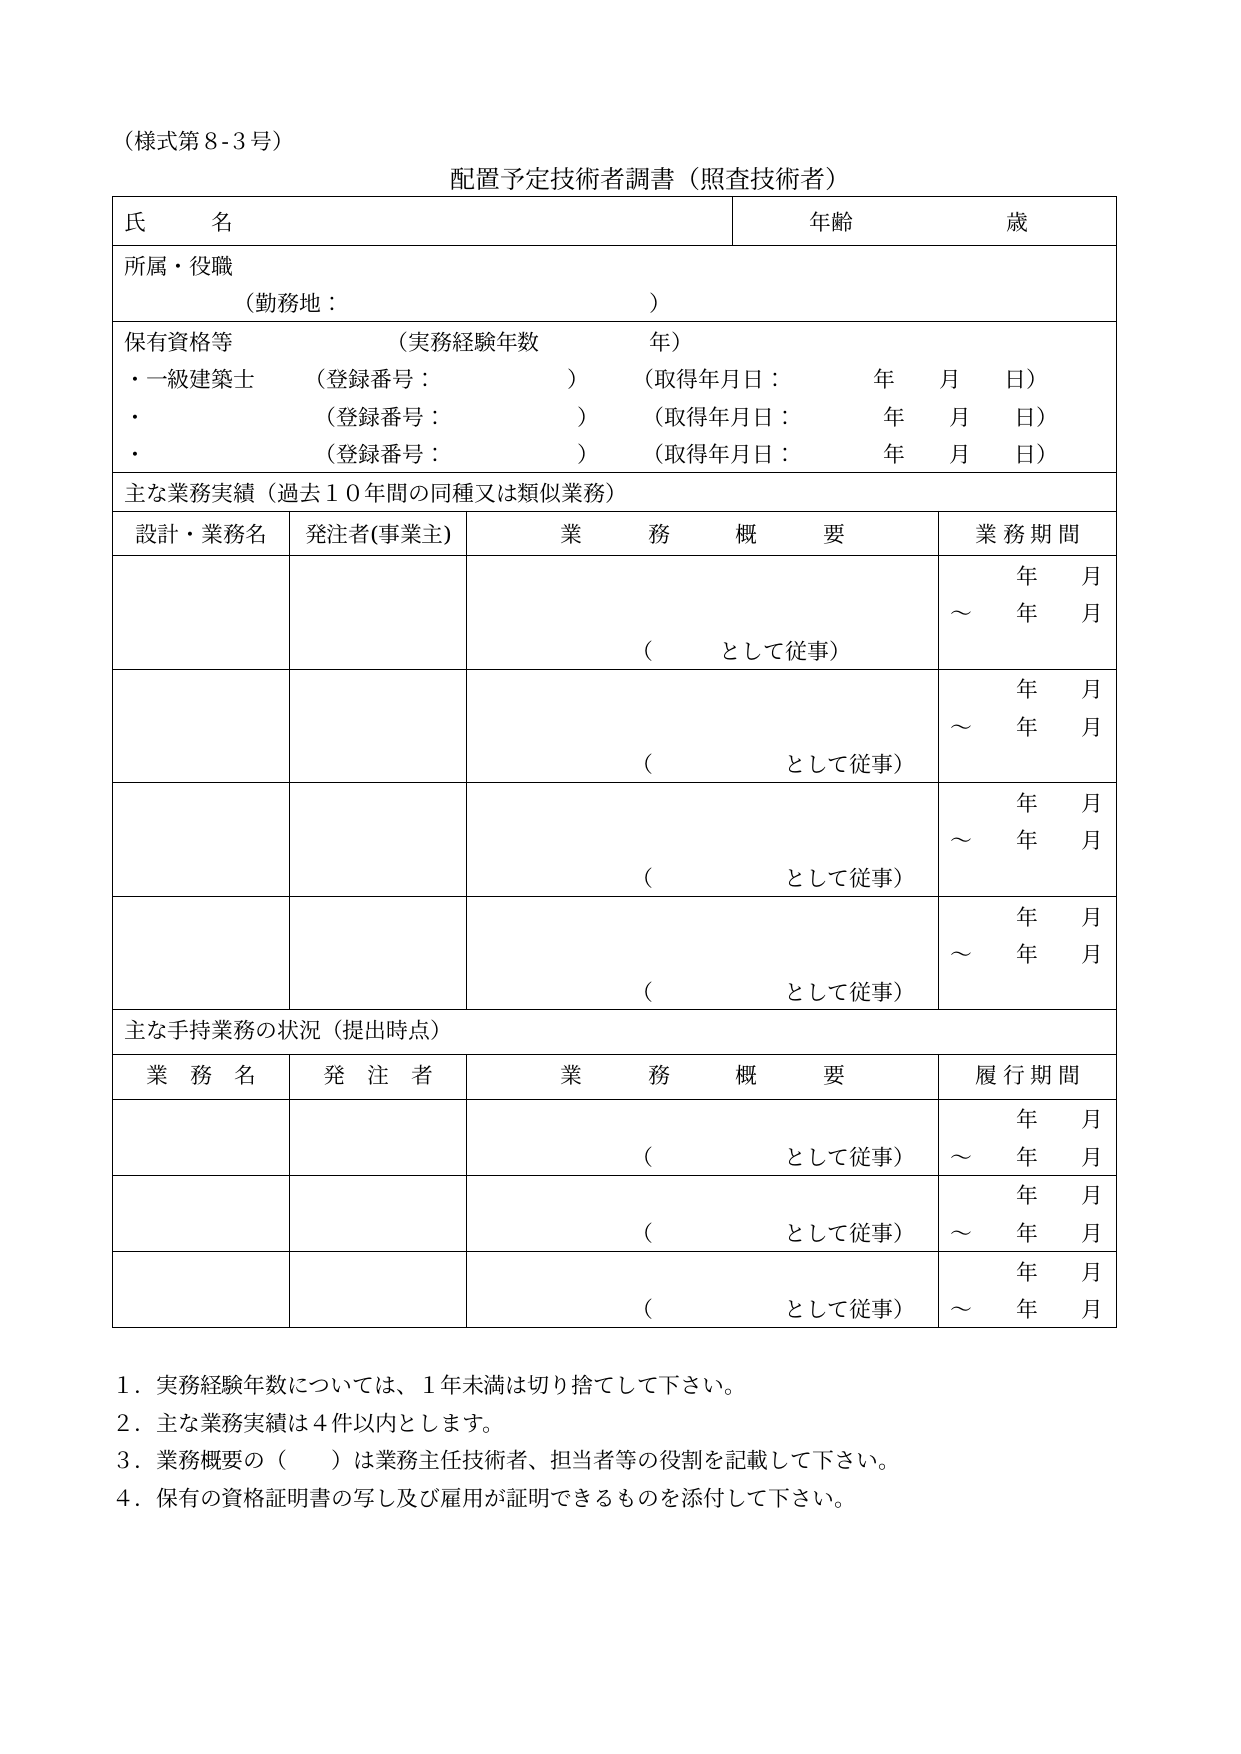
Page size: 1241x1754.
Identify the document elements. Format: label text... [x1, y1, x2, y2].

table_cell [290, 1176, 466, 1251]
table_cell [290, 670, 466, 782]
table_cell （ として従事） [467, 1100, 938, 1174]
table_cell 年 月 ～ 年 月 [939, 556, 1116, 668]
table_cell 年 月 ～ 年 月 [939, 670, 1116, 782]
text 配置予定技術者調書（照査技術者） [112, 158, 1187, 196]
table_header 氏 名 [113, 197, 732, 245]
table_cell 年 月 ～ 年 月 [939, 783, 1116, 896]
table_cell （ として従事） [467, 783, 938, 896]
table_cell [290, 1100, 466, 1174]
table_cell （ として従事） [467, 1252, 938, 1327]
table_cell 履 行 期 間 [939, 1055, 1116, 1098]
table_cell 年 月 ～ 年 月 [939, 897, 1116, 1009]
table_cell 設計・業務名 [113, 512, 289, 555]
text ３．業務概要の（ ）は業務主任技術者、担当者等の役割を記載して下さい。 [112, 1440, 1187, 1478]
table_cell （ として従事） [467, 670, 938, 782]
text ２．主な業務実績は４件以内とします。 [112, 1403, 1187, 1440]
table_cell 業 務 概 要 [467, 1055, 938, 1098]
table_cell [290, 556, 466, 668]
table_cell （ として従事） [467, 897, 938, 1009]
text （様式第８-３号） [112, 121, 1187, 158]
table_cell [113, 1176, 289, 1251]
table_cell 業 務 期 間 [939, 512, 1116, 555]
table_cell 年 月 ～ 年 月 [939, 1176, 1116, 1251]
table_cell [290, 783, 466, 896]
table_cell [113, 1252, 289, 1327]
table_cell 主な業務実績（過去１０年間の同種又は類似業務） [113, 473, 1116, 511]
table_cell 年 月 ～ 年 月 [939, 1252, 1116, 1327]
text １．実務経験年数については、１年未満は切り捨てして下さい。 [112, 1365, 1187, 1403]
table_header 年齢 歳 [733, 197, 1116, 245]
table_cell 発注者(事業主) [290, 512, 466, 555]
table_cell （ として従事） [467, 556, 938, 668]
table_cell [113, 783, 289, 896]
text ４．保有の資格証明書の写し及び雇用が証明できるものを添付して下さい。 [112, 1478, 1187, 1515]
table_cell 業 務 名 [113, 1055, 289, 1098]
table_cell [290, 897, 466, 1009]
table_cell [290, 1252, 466, 1327]
table_cell 発 注 者 [290, 1055, 466, 1098]
table_cell 保有資格等 （実務経験年数 年） ・一級建築士 （登録番号： ） （取得年月日： 年 月 日） （登録番号： ） （取得年月日： 年 月 日） （登録番号： ） （取得年月日： 年 月 日） [113, 322, 1116, 472]
table_cell [113, 897, 289, 1009]
table_cell 業 務 概 要 [467, 512, 938, 555]
table_cell [113, 1100, 289, 1174]
table_cell 主な手持業務の状況（提出時点） [113, 1010, 1116, 1054]
table_cell [113, 556, 289, 668]
table_cell 所属・役職 （勤務地： ） [113, 246, 1116, 321]
table_cell [113, 670, 289, 782]
table_cell 年 月 ～ 年 月 [939, 1100, 1116, 1174]
table_cell （ として従事） [467, 1176, 938, 1251]
